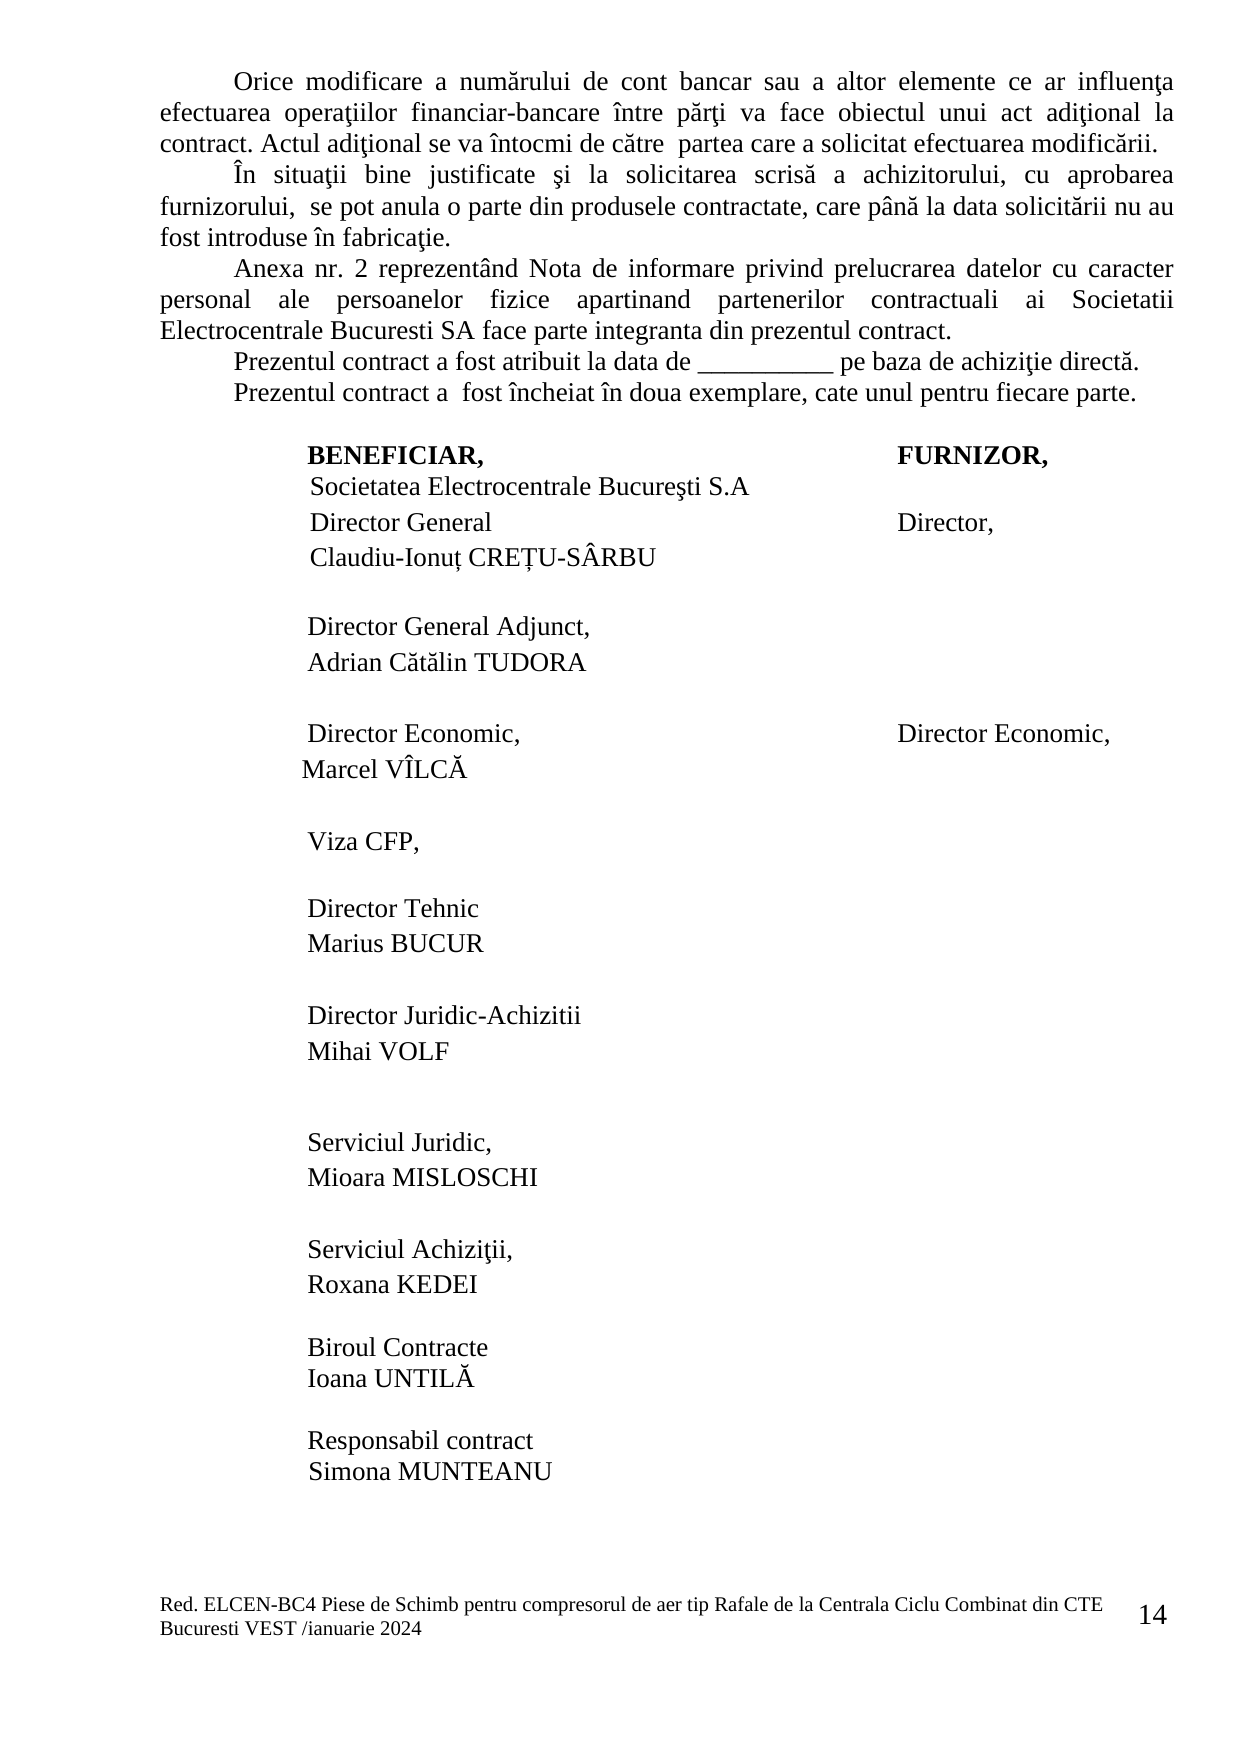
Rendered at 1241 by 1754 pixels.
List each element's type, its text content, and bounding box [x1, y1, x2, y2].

text Societatea Electrocentrale Bucureşti S.A [159, 470, 1175, 501]
text Marcel VÎLCĂ [159, 753, 1175, 784]
text Prezentul contract a fost încheiat în doua exemplare, cate unul pentru fiecare parte. [159, 376, 1175, 408]
text Director Tehnic [233, 892, 1175, 923]
text Marius BUCUR [233, 927, 1175, 958]
text Viza CFP, [159, 825, 1175, 856]
text Claudiu-Ionuț CREȚU-SÂRBU [159, 541, 1175, 572]
text Roxana KEDEI [159, 1268, 1175, 1300]
text Biroul Contracte [159, 1331, 1175, 1362]
text Director General Adjunct, [159, 610, 1175, 642]
text Orice modificare a numărului de cont bancar sau a altor elemente ce ar influenţa efectuarea operaţiilor financiar-bancare între părţi va face obiectul unui act adiţional la contract. Actul adiţional se va întocmi de către partea care a solicitat efectuarea modificării. [159, 65, 1175, 158]
text Mihai VOLF [159, 1034, 1175, 1066]
text Mioara MISLOSCHI [159, 1161, 1175, 1192]
text Serviciul Juridic, [159, 1126, 1175, 1157]
text Anexa nr. 2 reprezentând Nota de informare privind prelucrarea datelor cu caracter personal ale persoanelor fizice apartinand partenerilor contractuali ai Societatii Electrocentrale Bucuresti SA face parte integranta din prezentul contract. [159, 252, 1175, 345]
text Director Juridic-Achizitii [233, 999, 1175, 1030]
text Prezentul contract a fost atribuit la data de __________ pe baza de achiziţie directă. [159, 345, 1175, 376]
text Ioana UNTILĂ [159, 1362, 1175, 1393]
text Serviciul Achiziţii, [159, 1233, 1175, 1264]
text Director General Director, [159, 506, 1175, 537]
text Responsabil contract [159, 1424, 1175, 1455]
text BENEFICIAR, FURNIZOR, [232, 439, 1175, 470]
text Simona MUNTEANU [159, 1455, 1175, 1487]
text Adrian Cătălin TUDORA [159, 646, 1175, 677]
text Director Economic, Director Economic, [159, 718, 1175, 749]
text În situaţii bine justificate şi la solicitarea scrisă a achizitorului, cu aprobarea furnizorului, se pot anula o parte din produsele contractate, care până la data solicitării nu au fost introduse în fabricaţie. [159, 158, 1175, 252]
